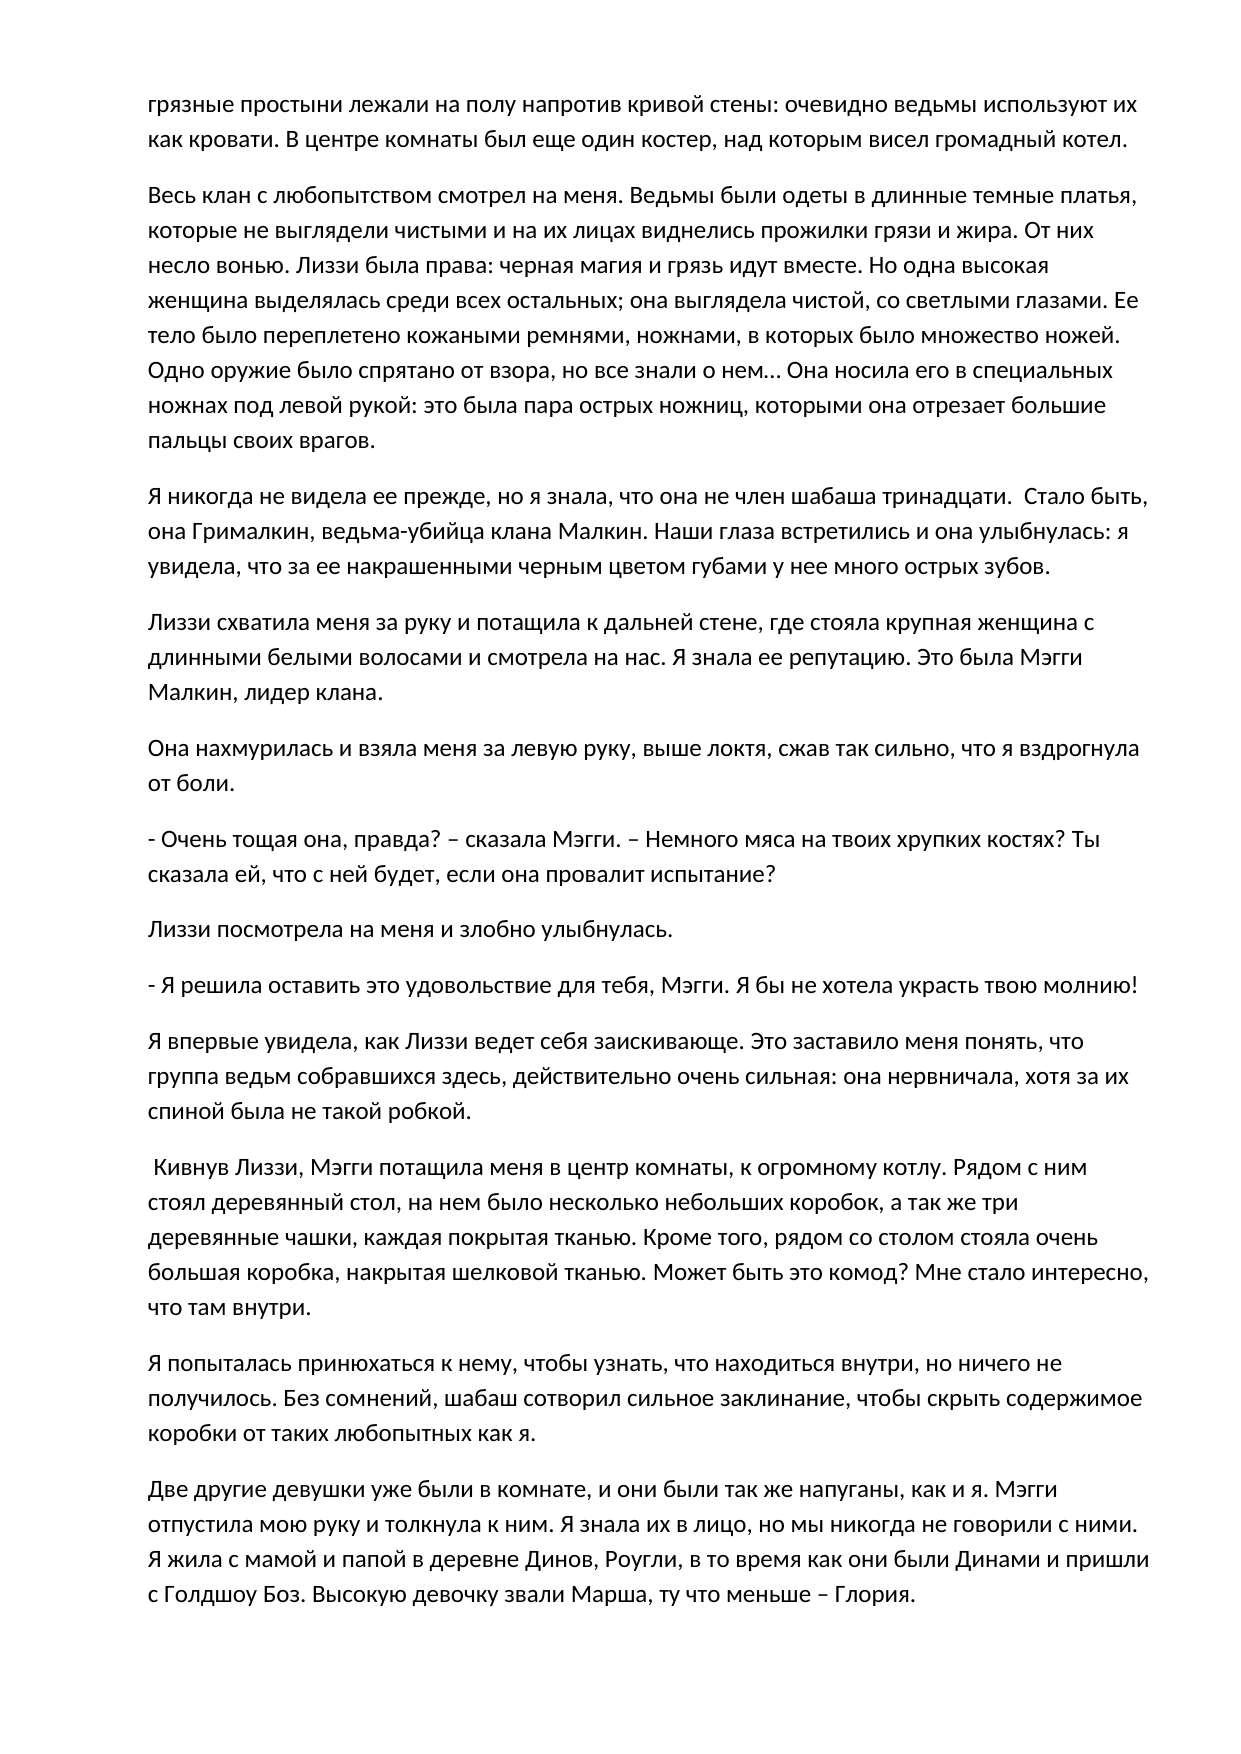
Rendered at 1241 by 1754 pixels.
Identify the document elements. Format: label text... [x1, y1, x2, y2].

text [148, 88, 1152, 154]
text Лиззи схватила меня за руку и потащила к дальней стене, где стояла крупная женщина с длинными белыми волосами и смотрела на нас. Я знала ее репутацию. Это была Мэгги Малкин, лидер клана. [148, 606, 1152, 707]
text - Очень тощая она, правда? – сказала Мэгги. – Немного мяса на твоих хрупких костях? Ты сказала ей, что с ней будет, если она провалит испытание? [148, 823, 1152, 888]
text Две другие девушки уже были в комнате, и они были так же напуганы, как и я. Мэгги отпустила мою руку и толкнула к ним. Я знала их в лицо, но мы никогда не говорили с ними. Я жила с мамой и папой в деревне Динов, Роугли, в то время как они были Динами и пришли с Голдшоу Боз. Высокую девочку звали Марша, ту что меньше – Глория. [148, 1473, 1152, 1608]
text Я попыталась принюхаться к нему, чтобы узнать, что находиться внутри, но ничего не получилось. Без сомнений, шабаш сотворил сильное заклинание, чтобы скрыть содержимое коробки от таких любопытных как я. [148, 1347, 1152, 1447]
text - Я решила оставить это удовольствие для тебя, Мэгги. Я бы не хотела украсть твою молнию! [148, 969, 1152, 1000]
text Она нахмурилась и взяла меня за левую руку, выше локтя, сжав так сильно, что я вздрогнула от боли. [148, 732, 1152, 797]
text Кивнув Лиззи, Мэгги потащила меня в центр комнаты, к огромному котлу. Рядом с ним стоял деревянный стол, на нем было несколько небольших коробок, а так же три деревянные чашки, каждая покрытая тканью. Кроме того, рядом со столом стояла очень большая коробка, накрытая шелковой тканью. Может быть это комод? Мне стало интересно, что там внутри. [148, 1151, 1152, 1322]
text Весь клан с любопытством смотрел на меня. Ведьмы были одеты в длинные темные платья, которые не выглядели чистыми и на их лицах виднелись прожилки грязи и жира. От них несло вонью. Лиззи была права: черная магия и грязь идут вместе. Но одна высокая женщина выделялась среди всех остальных; она выглядела чистой, со светлыми глазами. Ее тело было переплетено кожаными ремнями, ножнами, в которых было множество ножей. Одно оружие было спрятано от взора, но все знали о нем… Она носила его в специальных ножнах под левой рукой: это была пара острых ножниц, которыми она отрезает большие пальцы своих врагов. [148, 179, 1152, 455]
text Лиззи посмотрела на меня и злобно улыбнулась. [148, 913, 1152, 944]
text Я никогда не видела ее прежде, но я знала, что она не член шабаша тринадцати. Стало быть, она Грималкин, ведьма-убийца клана Малкин. Наши глаза встретились и она улыбнулась: я увидела, что за ее накрашенными черным цветом губами у нее много острых зубов. [148, 480, 1152, 581]
text Я впервые увидела, как Лиззи ведет себя заискивающе. Это заставило меня понять, что группа ведьм собравшихся здесь, действительно очень сильная: она нервничала, хотя за их спиной была не такой робкой. [148, 1025, 1152, 1126]
